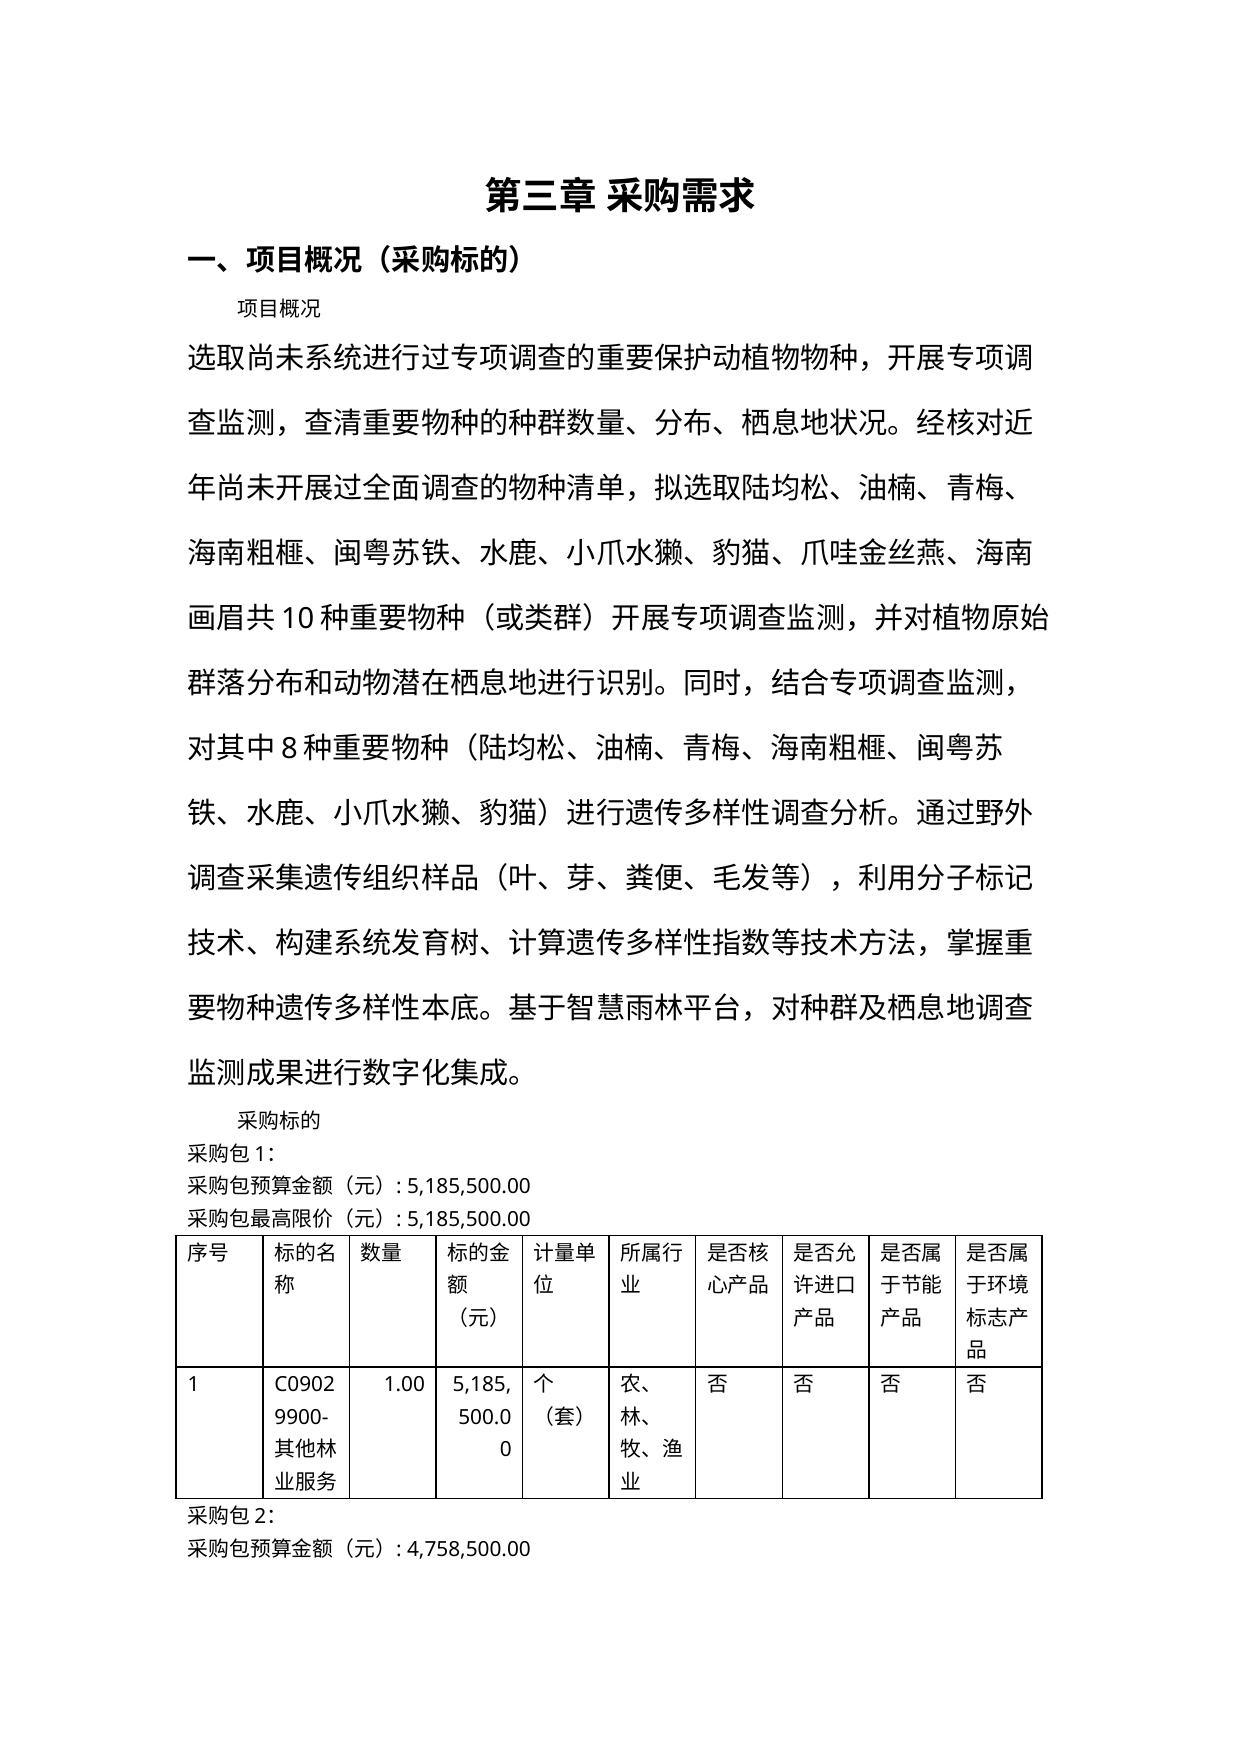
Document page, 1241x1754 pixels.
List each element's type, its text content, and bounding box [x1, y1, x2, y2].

text 采购包预算金额（元）: 4,758,500.00 [187, 1532, 1053, 1564]
table_cell 5,185,500.00 [437, 1368, 522, 1498]
table_header 是否属于环境标志产品 [956, 1236, 1041, 1366]
table_cell 农、林、牧、渔业 [610, 1368, 695, 1498]
table_cell 个（套） [523, 1368, 608, 1498]
table_cell 1 [177, 1368, 262, 1498]
table_header 是否属于节能产品 [870, 1236, 955, 1366]
table_cell 否 [783, 1368, 868, 1498]
table_header 是否允许进口产品 [783, 1236, 868, 1366]
text 第三章 采购需求 [187, 162, 1053, 227]
table_header 标的名称 [264, 1236, 349, 1366]
table_cell 否 [956, 1368, 1041, 1498]
text 项目概况 [187, 292, 1053, 324]
table_cell 1.00 [350, 1368, 435, 1498]
text 采购包2： [187, 1499, 1053, 1532]
table_cell 否 [870, 1368, 955, 1498]
text 采购标的 [187, 1104, 1053, 1137]
table_header 所属行业 [610, 1236, 695, 1366]
text 采购包最高限价（元）: 5,185,500.00 [187, 1202, 1053, 1234]
text 采购包1： [187, 1137, 1053, 1169]
table_cell 否 [696, 1368, 782, 1498]
text 一、项目概况（采购标的） [187, 227, 1053, 292]
table_header 序号 [177, 1236, 262, 1366]
table_cell C09029900-其他林业服务 [264, 1368, 349, 1498]
table_header 是否核心产品 [696, 1236, 782, 1366]
text 选取尚未系统进行过专项调查的重要保护动植物物种，开展专项调查监测，查清重要物种的种群数量、分布、栖息地状况。经核对近年尚未开展过全面调查的物种清单，拟选取陆均松、油楠、青梅、海南粗榧、闽粤苏铁、水鹿、小爪水獭、豹猫、爪哇金丝燕、海南画眉共10种重要物种（或类群）开展专项调查监测，并对植物原始群落分布和动物潜在栖息地进行识别。同时，结合专项调查监测，对其中8种重要物种（陆均松、油楠、青梅、海南粗榧、闽粤苏铁、水鹿、小爪水獭、豹猫）进行遗传多样性调查分析。通过野外调查采集遗传组织样品（叶、芽、粪便、毛发等），利用分子标记技术、构建系统发育树、计算遗传多样性指数等技术方法，掌握重要物种遗传多样性本底。基于智慧雨林平台，对种群及栖息地调查监测成果进行数字化集成。 [187, 324, 1053, 1104]
table_header 标的金额 （元） [437, 1236, 522, 1366]
text 采购包预算金额（元）: 5,185,500.00 [187, 1169, 1053, 1202]
table_header 计量单位 [523, 1236, 608, 1366]
table_header 数量 [350, 1236, 435, 1366]
